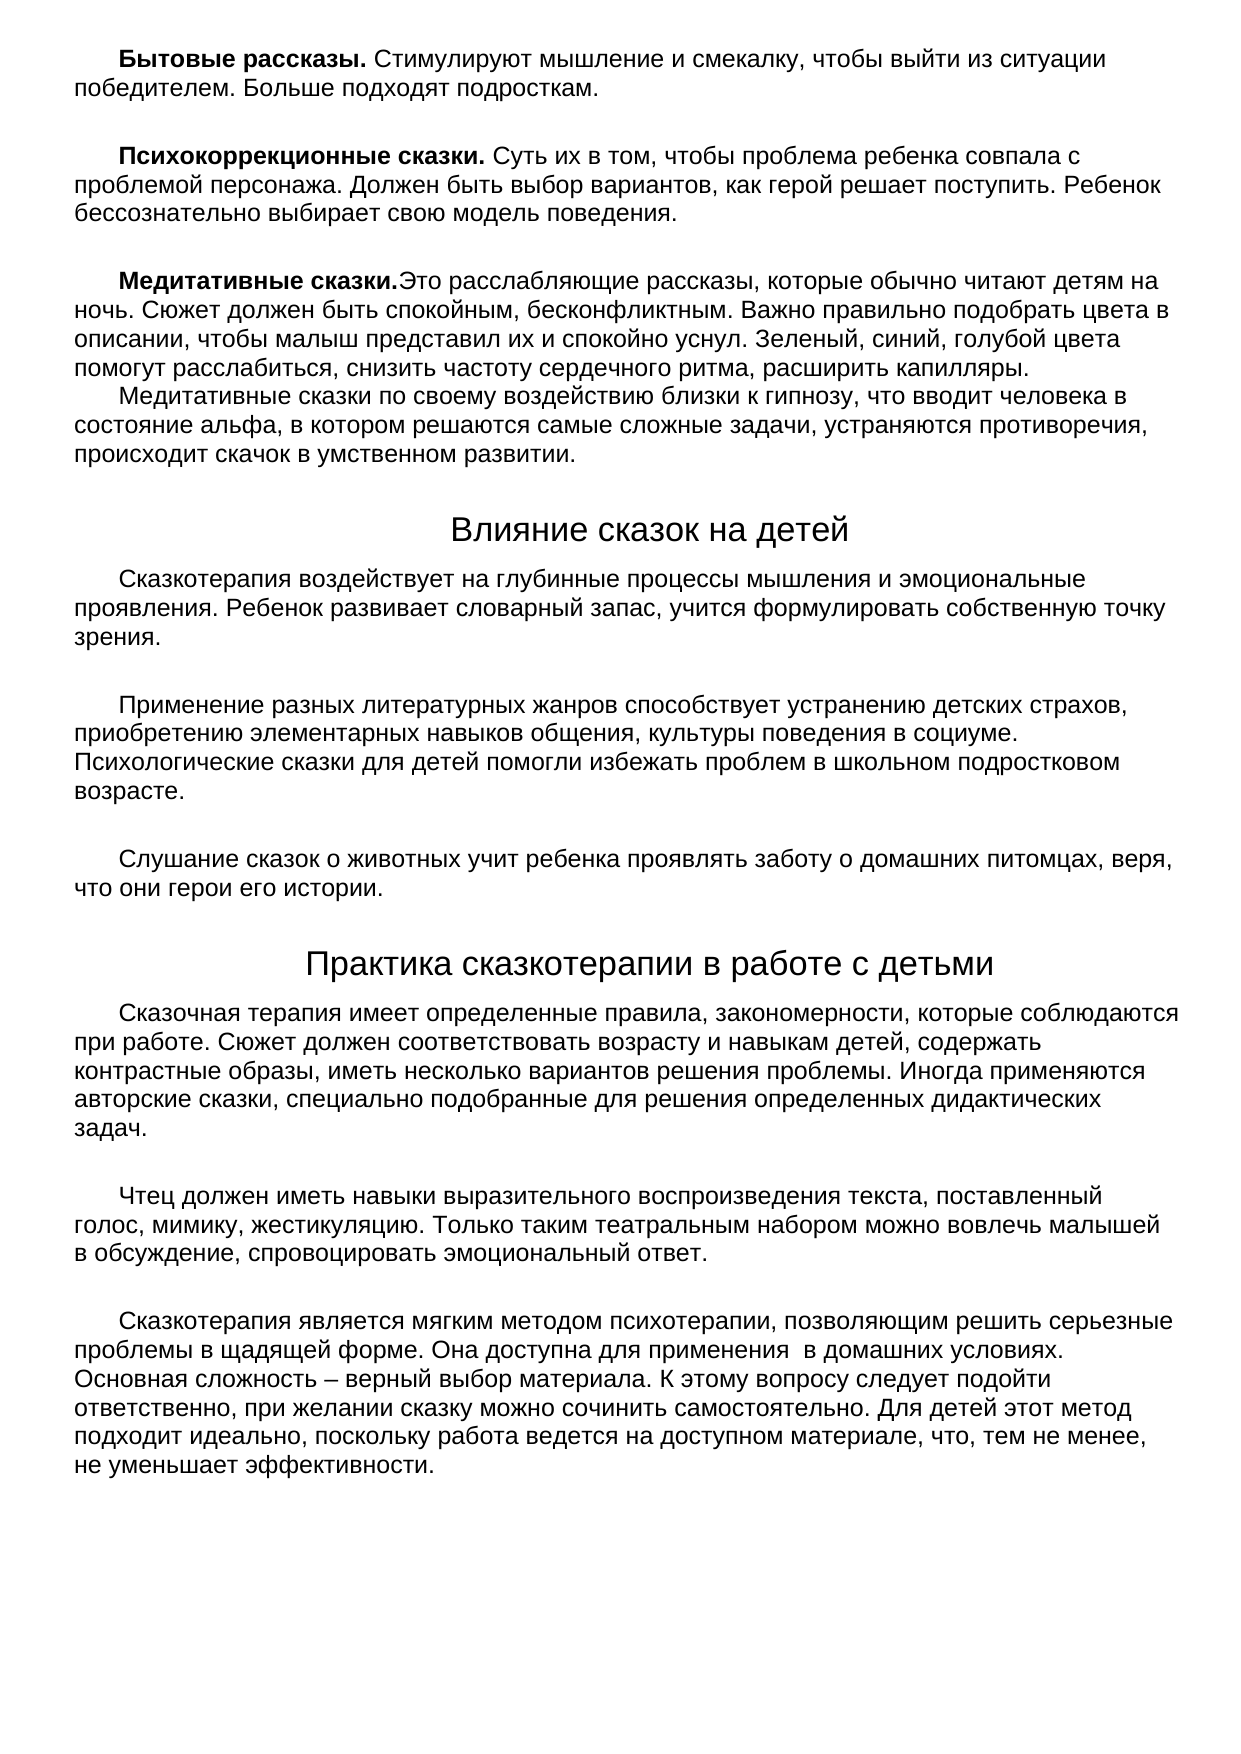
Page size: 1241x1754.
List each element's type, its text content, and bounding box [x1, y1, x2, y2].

text Медитативные сказки.Это расслабляющие рассказы, которые обычно читают детям на ночь. Сюжет должен быть спокойным, бесконфликтным. Важно правильно подобрать цвета в описании, чтобы малыш представил их и спокойно уснул. Зеленый, синий, голубой цвета помогут расслабиться, снизить частоту сердечного ритма, расширить капилляры. [74, 266, 1181, 381]
text Психокоррекционные сказки. Суть их в том, чтобы проблема ребенка совпала с проблемой персонажа. Должен быть выбор вариантов, как герой решает поступить. Ребенок бессознательно выбирает свою модель поведения. [74, 141, 1181, 227]
text Слушание сказок о животных учит ребенка проявлять заботу о домашних питомцах, веря, что они герои его истории. [74, 844, 1181, 901]
text Сказкотерапия является мягким методом психотерапии, позволяющим решить серьезные проблемы в щадящей форме. Она доступна для применения в домашних условиях. Основная сложность – верный выбор материала. К этому вопросу следует подойти ответственно, при желании сказку можно сочинить самостоятельно. Для детей этот метод подходит идеально, поскольку работа ведется на доступном материале, что, тем не менее, не уменьшает эффективности. [74, 1306, 1181, 1507]
subtitle Влияние сказок на детей [74, 507, 1181, 549]
text Сказочная терапия имеет определенные правила, закономерности, которые соблюдаются при работе. Сюжет должен соответствовать возрасту и навыкам детей, содержать контрастные образы, иметь несколько вариантов решения проблемы. Иногда применяются авторские сказки, специально подобранные для решения определенных дидактических задач. [74, 998, 1181, 1142]
text Применение разных литературных жанров способствует устранению детских страхов, приобретению элементарных навыков общения, культуры поведения в социуме. Психологические сказки для детей помогли избежать проблем в школьном подростковом возрасте. [74, 690, 1181, 805]
subtitle Практика сказкотерапии в работе с детьми [74, 940, 1181, 982]
text Бытовые рассказы. Стимулируют мышление и смекалку, чтобы выйти из ситуации победителем. Больше подходят подросткам. [74, 44, 1181, 102]
text Сказкотерапия воздействует на глубинные процессы мышления и эмоциональные проявления. Ребенок развивает словарный запас, учится формулировать собственную точку зрения. [74, 564, 1181, 651]
text Медитативные сказки по своему воздействию близки к гипнозу, что вводит человека в состояние альфа, в котором решаются самые сложные задачи, устраняются противоречия, происходит скачок в умственном развитии. [74, 381, 1181, 467]
text Чтец должен иметь навыки выразительного воспроизведения текста, поставленный голос, мимику, жестикуляцию. Только таким театральным набором можно вовлечь малышей в обсуждение, спровоцировать эмоциональный ответ. [74, 1181, 1181, 1267]
